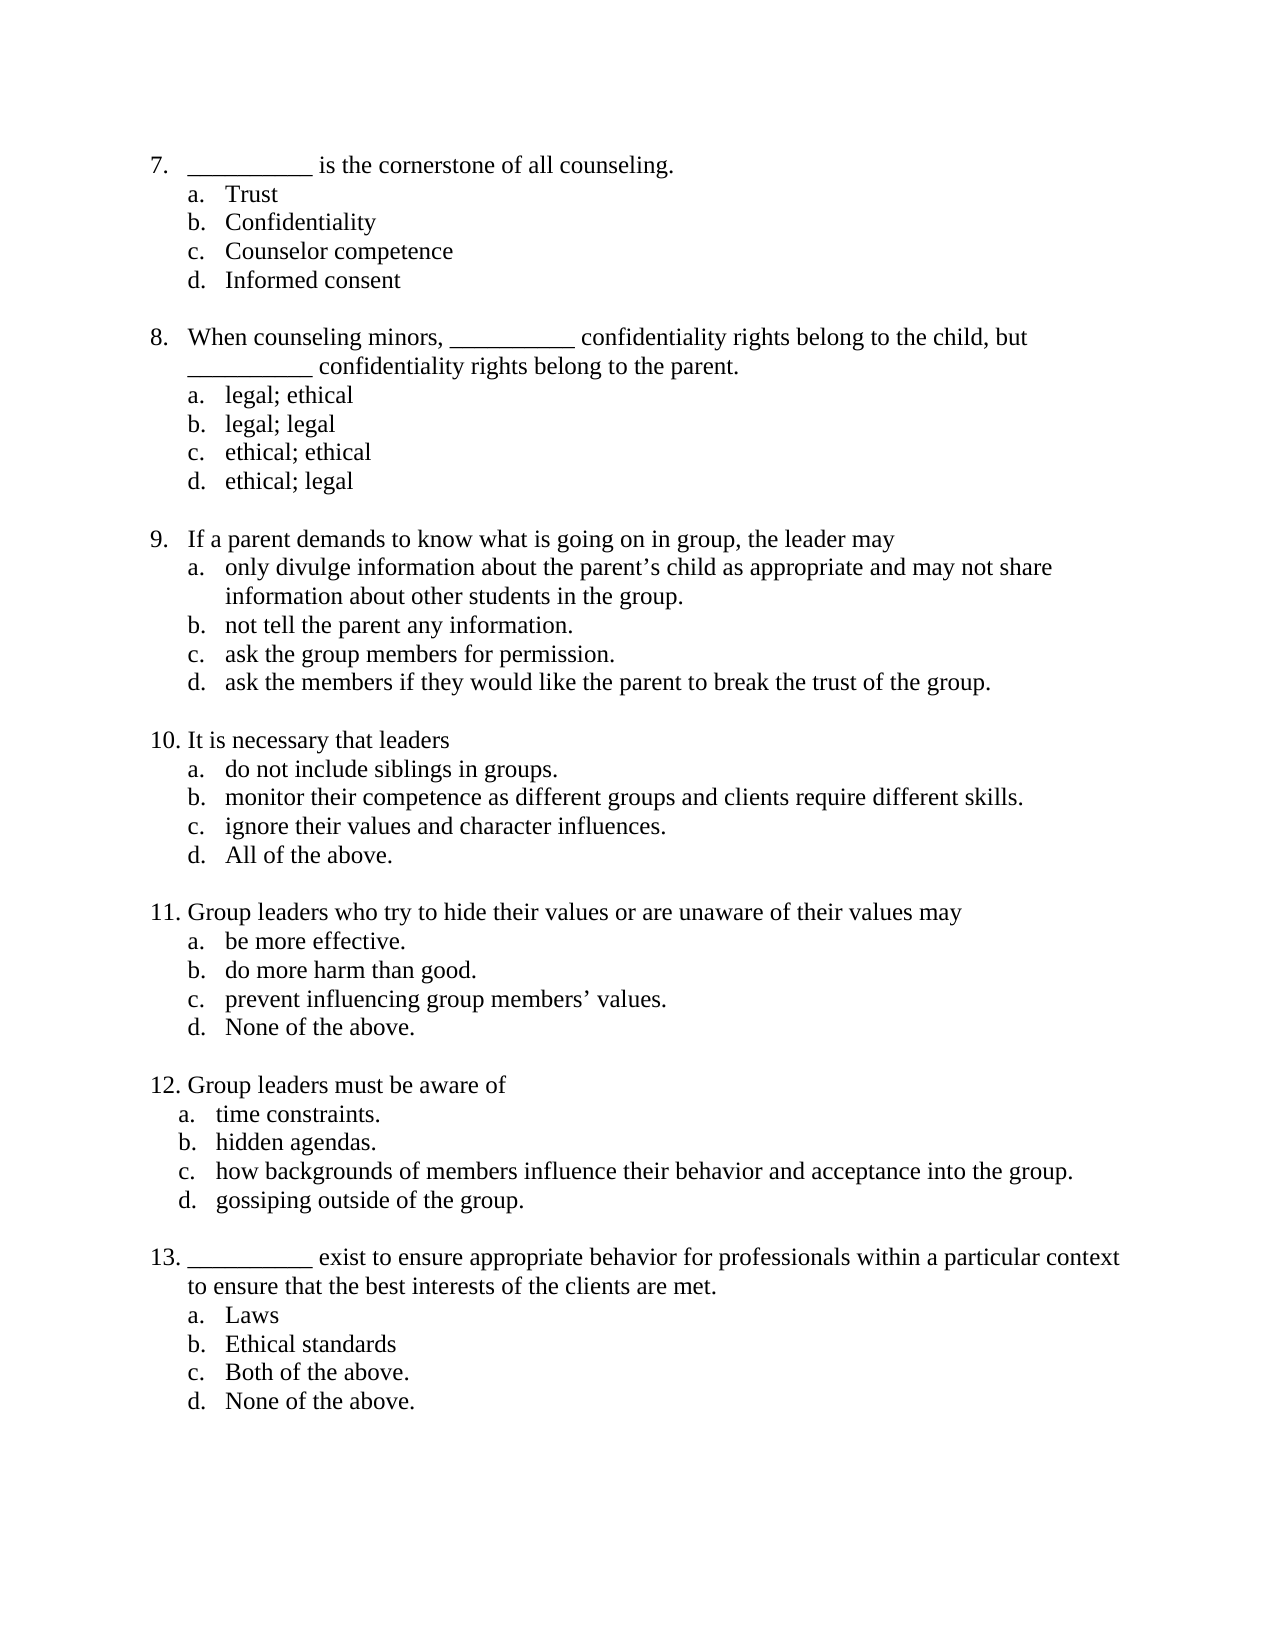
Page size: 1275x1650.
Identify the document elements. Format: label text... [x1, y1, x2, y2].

list When counseling minors, __________ confidentiality rights belong to the child, but __________ confidentiality rights belong to the parent. [150, 322, 1125, 380]
subtitle time constraints. [178, 1099, 1125, 1127]
subtitle Trust [187, 179, 1125, 207]
list It is necessary that leaders [150, 725, 1125, 754]
subtitle Confidentiality [187, 207, 1125, 236]
subtitle ignore their values and character influences. [187, 811, 1125, 840]
subtitle ask the group members for permission. [187, 639, 1125, 667]
list Group leaders must be aware of [150, 1070, 1125, 1099]
subtitle hidden agendas. [178, 1127, 1125, 1156]
subtitle legal; legal [187, 409, 1125, 437]
subtitle Counselor competence [187, 236, 1125, 265]
subtitle All of the above. [187, 840, 1125, 869]
subtitle do not include siblings in groups. [187, 754, 1125, 782]
subtitle do more harm than good. [187, 955, 1125, 984]
list __________ exist to ensure appropriate behavior for professionals within a particular context to ensure that the best interests of the clients are met. [150, 1242, 1125, 1300]
subtitle None of the above. [187, 1012, 1125, 1041]
subtitle not tell the parent any information. [187, 610, 1125, 639]
subtitle only divulge information about the parent’s child as appropriate and may not share information about other students in the group. [187, 552, 1125, 610]
subtitle ethical; ethical [187, 437, 1125, 466]
list Group leaders who try to hide their values or are unaware of their values may [150, 897, 1125, 926]
list If a parent demands to know what is going on in group, the leader may [150, 524, 1125, 552]
subtitle legal; ethical [187, 380, 1125, 409]
subtitle Ethical standards [187, 1329, 1125, 1357]
list __________ is the cornerstone of all counseling. [150, 150, 1125, 179]
subtitle monitor their competence as different groups and clients require different skills. [187, 782, 1125, 811]
subtitle ethical; legal [187, 466, 1125, 495]
subtitle Both of the above. [187, 1357, 1125, 1386]
subtitle Laws [187, 1300, 1125, 1329]
subtitle Informed consent [187, 265, 1125, 294]
subtitle gossiping outside of the group. [178, 1185, 1125, 1214]
subtitle ask the members if they would like the parent to break the trust of the group. [187, 667, 1125, 696]
subtitle how backgrounds of members influence their behavior and acceptance into the group. [178, 1156, 1125, 1185]
subtitle be more effective. [187, 926, 1125, 955]
subtitle prevent influencing group members’ values. [187, 984, 1125, 1012]
subtitle None of the above. [187, 1386, 1125, 1415]
